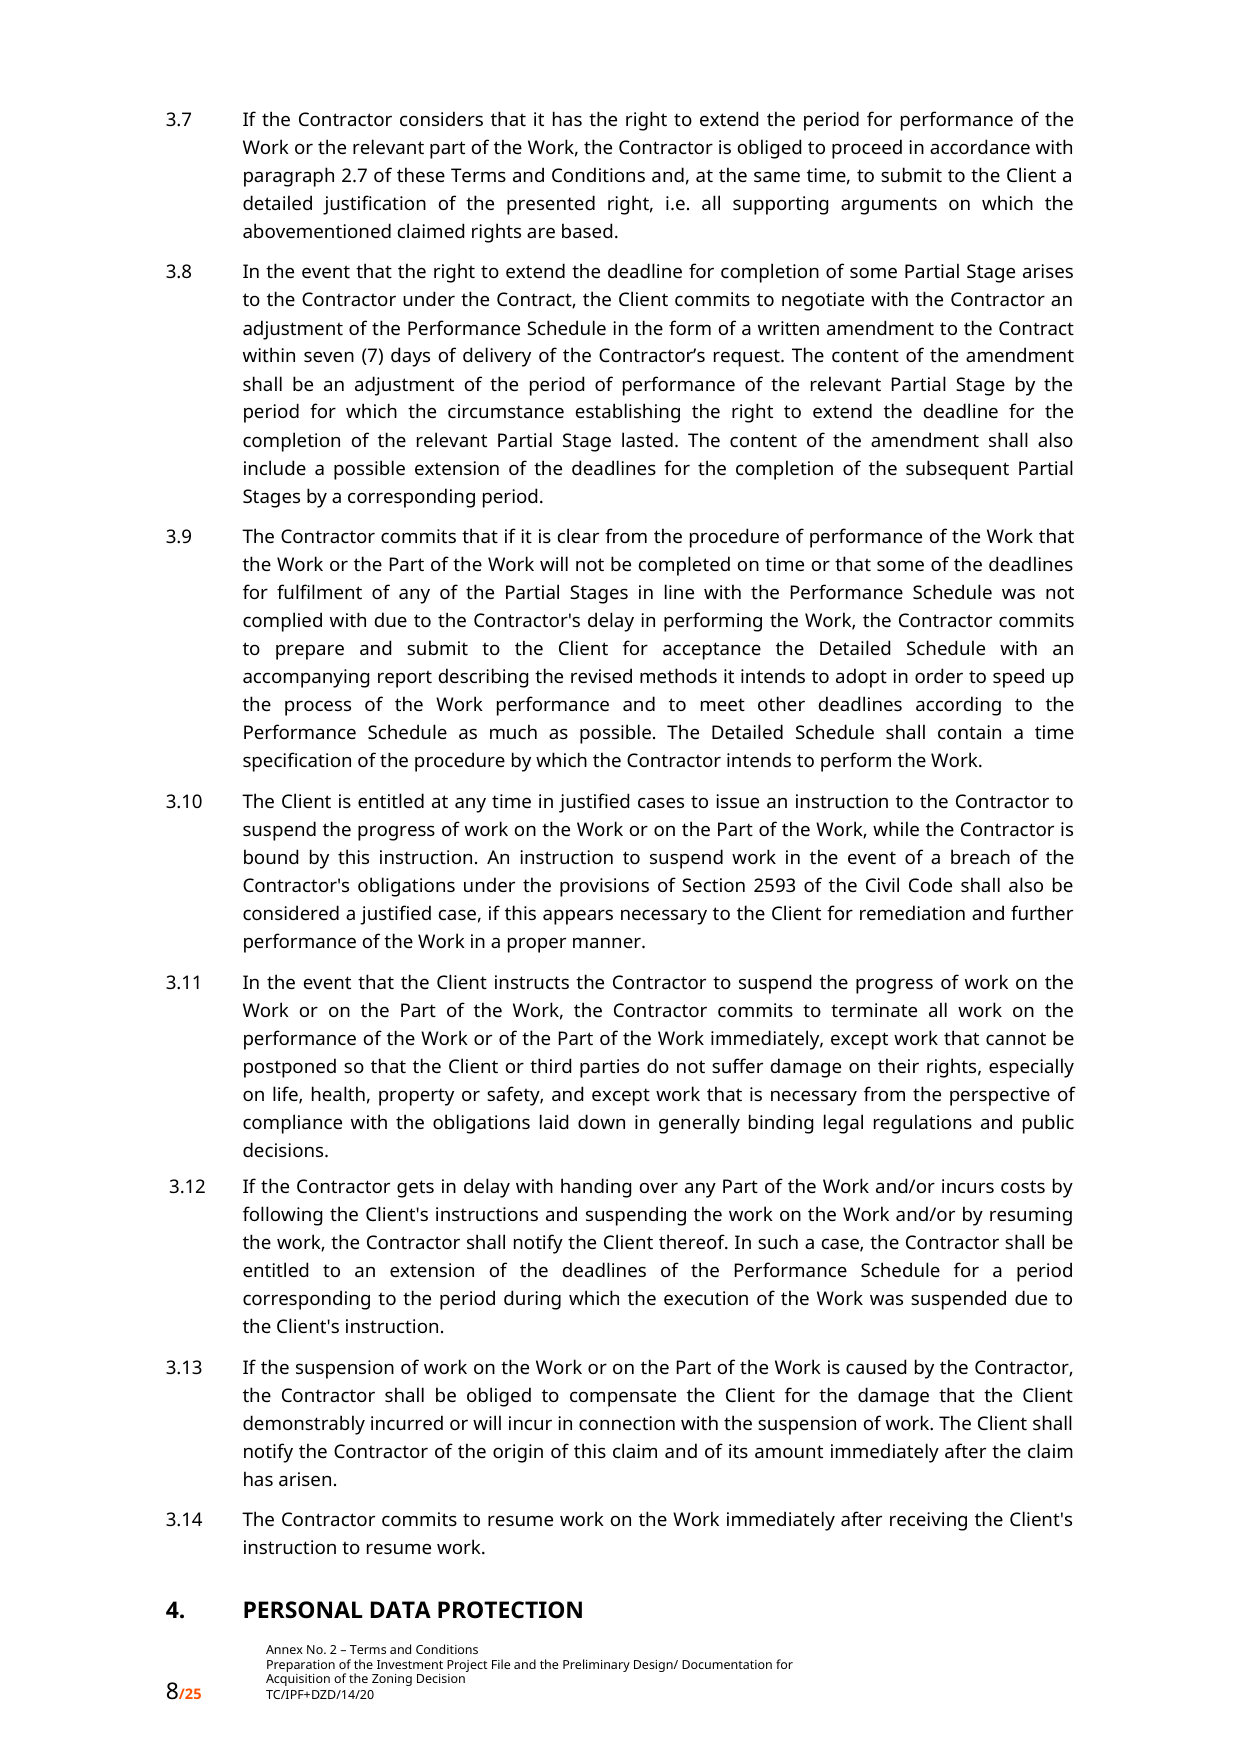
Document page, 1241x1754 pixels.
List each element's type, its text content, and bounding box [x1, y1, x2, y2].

list If the Contractor considers that it has the right to extend the period for performance of the Work or the relevant part of the Work, the Contractor is obliged to proceed in accordance with paragraph 2.7 of these Terms and Conditions and, at the same time, to submit to the Client a detailed justification of the presented right, i.e. all supporting arguments on which the abovementioned claimed rights are based. [166, 106, 1075, 244]
subtitle PERSONAL DATA PROTECTION [166, 1594, 1109, 1626]
list The Contractor commits to resume work on the Work immediately after receiving the Client's instruction to resume work. [166, 1507, 1074, 1560]
list The Contractor commits that if it is clear from the procedure of performance of the Work that the Work or the Part of the Work will not be completed on time or that some of the deadlines for fulfilment of any of the Partial Stages in line with the Performance Schedule was not complied with due to the Contractor's delay in performing the Work, the Contractor commits to prepare and submit to the Client for acceptance the Detailed Schedule with an accompanying report describing the revised methods it intends to adopt in order to speed up the process of the Work performance and to meet other deadlines according to the Performance Schedule as much as possible. The Detailed Schedule shall contain a time specification of the procedure by which the Contractor intends to perform the Work. [166, 523, 1075, 773]
list In the event that the Client instructs the Contractor to suspend the progress of work on the Work or on the Part of the Work, the Contractor commits to terminate all work on the performance of the Work or of the Part of the Work immediately, except work that cannot be postponed so that the Client or third parties do not suffer damage on their rights, especially on life, health, property or safety, and except work that is necessary from the perspective of compliance with the obligations laid down in generally binding legal regulations and public decisions. [166, 969, 1076, 1163]
list In the event that the right to extend the deadline for completion of some Partial Stage arises to the Contractor under the Contract, the Client commits to negotiate with the Contractor an adjustment of the Performance Schedule in the form of a written amendment to the Contract within seven (7) days of delivery of the Contractor’s request. The content of the amendment shall be an adjustment of the period of performance of the relevant Partial Stage by the period for which the circumstance establishing the right to extend the deadline for the completion of the relevant Partial Stage lasted. The content of the amendment shall also include a possible extension of the deadlines for the completion of the subsequent Partial Stages by a corresponding period. [166, 259, 1075, 508]
list The Client is entitled at any time in justified cases to issue an instruction to the Contractor to suspend the progress of work on the Work or on the Part of the Work, while the Contractor is bound by this instruction. An instruction to suspend work in the event of a breach of the Contractor's obligations under the provisions of Section 2593 of the Civil Code shall also be considered a justified case, if this appears necessary to the Client for remediation and further performance of the Work in a proper manner. [166, 788, 1075, 954]
list If the Contractor gets in delay with handing over any Part of the Work and/or incurs costs by following the Client's instructions and suspending the work on the Work and/or by resuming the work, the Contractor shall notify the Client thereof. In such a case, the Contractor shall be entitled to an extension of the deadlines of the Performance Schedule for a period corresponding to the period during which the execution of the Work was suspended due to the Client's instruction. [169, 1173, 1075, 1339]
list If the suspension of work on the Work or on the Part of the Work is caused by the Contractor, the Contractor shall be obliged to compensate the Client for the damage that the Client demonstrably incurred or will incur in connection with the suspension of work. The Client shall notify the Contractor of the origin of this claim and of its amount immediately after the claim has arisen. [166, 1354, 1075, 1492]
